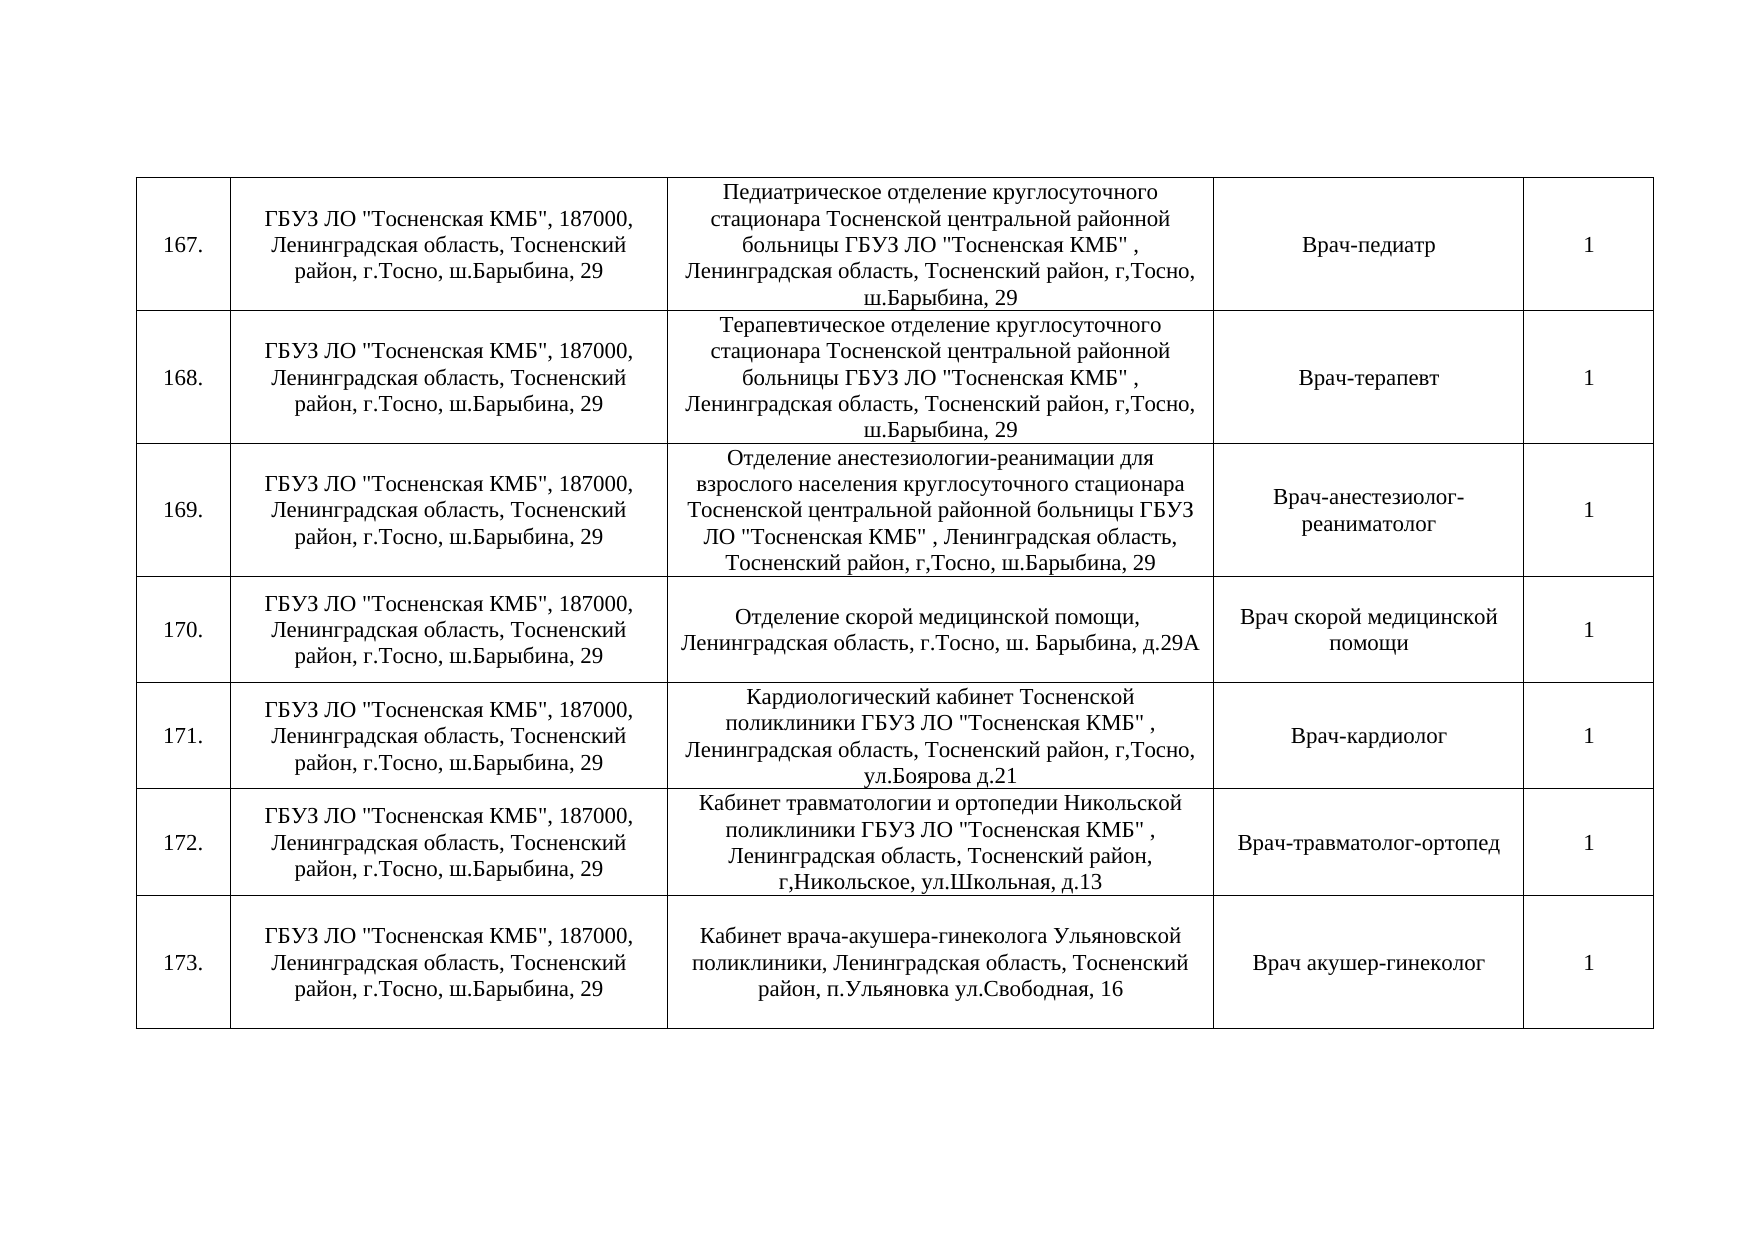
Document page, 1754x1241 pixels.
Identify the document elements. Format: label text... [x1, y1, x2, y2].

table_cell 1 [1524, 789, 1653, 895]
table_cell 1 [1524, 683, 1653, 788]
table_cell Врач скорой медицинской помощи [1214, 577, 1523, 682]
table_cell Отделение анестезиологии-реанимации для взрослого населения круглосуточного стационара Тосненской центральной районной больницы ГБУЗ ЛО "Тосненская КМБ" , Ленинградская область, Тосненский район, г,Тосно, ш.Барыбина, 29 [668, 444, 1213, 576]
table_cell [137, 577, 230, 682]
table_cell Врач-анестезиолог-реаниматолог [1214, 444, 1523, 576]
table_cell ГБУЗ ЛО "Тосненская КМБ", 187000, Ленинградская область, Тосненский район, г.Тосно, ш.Барыбина, 29 [231, 577, 667, 682]
table_cell [137, 683, 230, 788]
table_cell ГБУЗ ЛО "Тосненская КМБ", 187000, Ленинградская область, Тосненский район, г.Тосно, ш.Барыбина, 29 [231, 444, 667, 576]
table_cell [231, 896, 667, 1028]
table_cell [137, 178, 230, 310]
table_cell Кабинет травматологии и ортопедии Никольской поликлиники ГБУЗ ЛО "Тосненская КМБ" , Ленинградская область, Тосненский район, г,Никольское, ул.Школьная, д.13 [668, 789, 1213, 895]
table_cell 1 [1524, 311, 1653, 443]
table_cell 1 [1524, 178, 1653, 310]
table_cell Отделение скорой медицинской помощи, Ленинградская область, г.Тосно, ш. Барыбина, д.29А [668, 577, 1213, 682]
table_cell [137, 896, 230, 1028]
table_cell Терапевтическое отделение круглосуточного стационара Тосненской центральной районной больницы ГБУЗ ЛО "Тосненская КМБ" , Ленинградская область, Тосненский район, г,Тосно, ш.Барыбина, 29 [668, 311, 1213, 443]
table_cell ГБУЗ ЛО "Тосненская КМБ", 187000, Ленинградская область, Тосненский район, г.Тосно, ш.Барыбина, 29 [231, 178, 667, 310]
table_cell ГБУЗ ЛО "Тосненская КМБ", 187000, Ленинградская область, Тосненский район, г.Тосно, ш.Барыбина, 29 [231, 683, 667, 788]
table_cell Врач-кардиолог [1214, 683, 1523, 788]
table_cell 1 [1524, 896, 1653, 1028]
table_cell Врач акушер-гинеколог [1214, 896, 1523, 1028]
table_cell Кабинет врача-акушера-гинеколога Ульяновской поликлиники, Ленинградская область, Тосненский район, п.Ульяновка ул.Свободная, 16 [668, 896, 1213, 1028]
table_cell Врач-травматолог-ортопед [1214, 789, 1523, 895]
table_cell Врач-терапевт [1214, 311, 1523, 443]
table_cell 1 [1524, 444, 1653, 576]
table_cell Педиатрическое отделение круглосуточного стационара Тосненской центральной районной больницы ГБУЗ ЛО "Тосненская КМБ" , Ленинградская область, Тосненский район, г,Тосно, ш.Барыбина, 29 [668, 178, 1213, 310]
table_cell [137, 311, 230, 443]
table_cell ГБУЗ ЛО "Тосненская КМБ", 187000, Ленинградская область, Тосненский район, г.Тосно, ш.Барыбина, 29 [231, 789, 667, 895]
table_cell [137, 789, 230, 895]
table_cell Кардиологический кабинет Тосненской поликлиники ГБУЗ ЛО "Тосненская КМБ" , Ленинградская область, Тосненский район, г,Тосно, ул.Боярова д.21 [668, 683, 1213, 788]
table_cell Врач-педиатр [1214, 178, 1523, 310]
table_cell ГБУЗ ЛО "Тосненская КМБ", 187000, Ленинградская область, Тосненский район, г.Тосно, ш.Барыбина, 29 [231, 311, 667, 443]
table_cell 1 [1524, 577, 1653, 682]
table_cell [137, 444, 230, 576]
